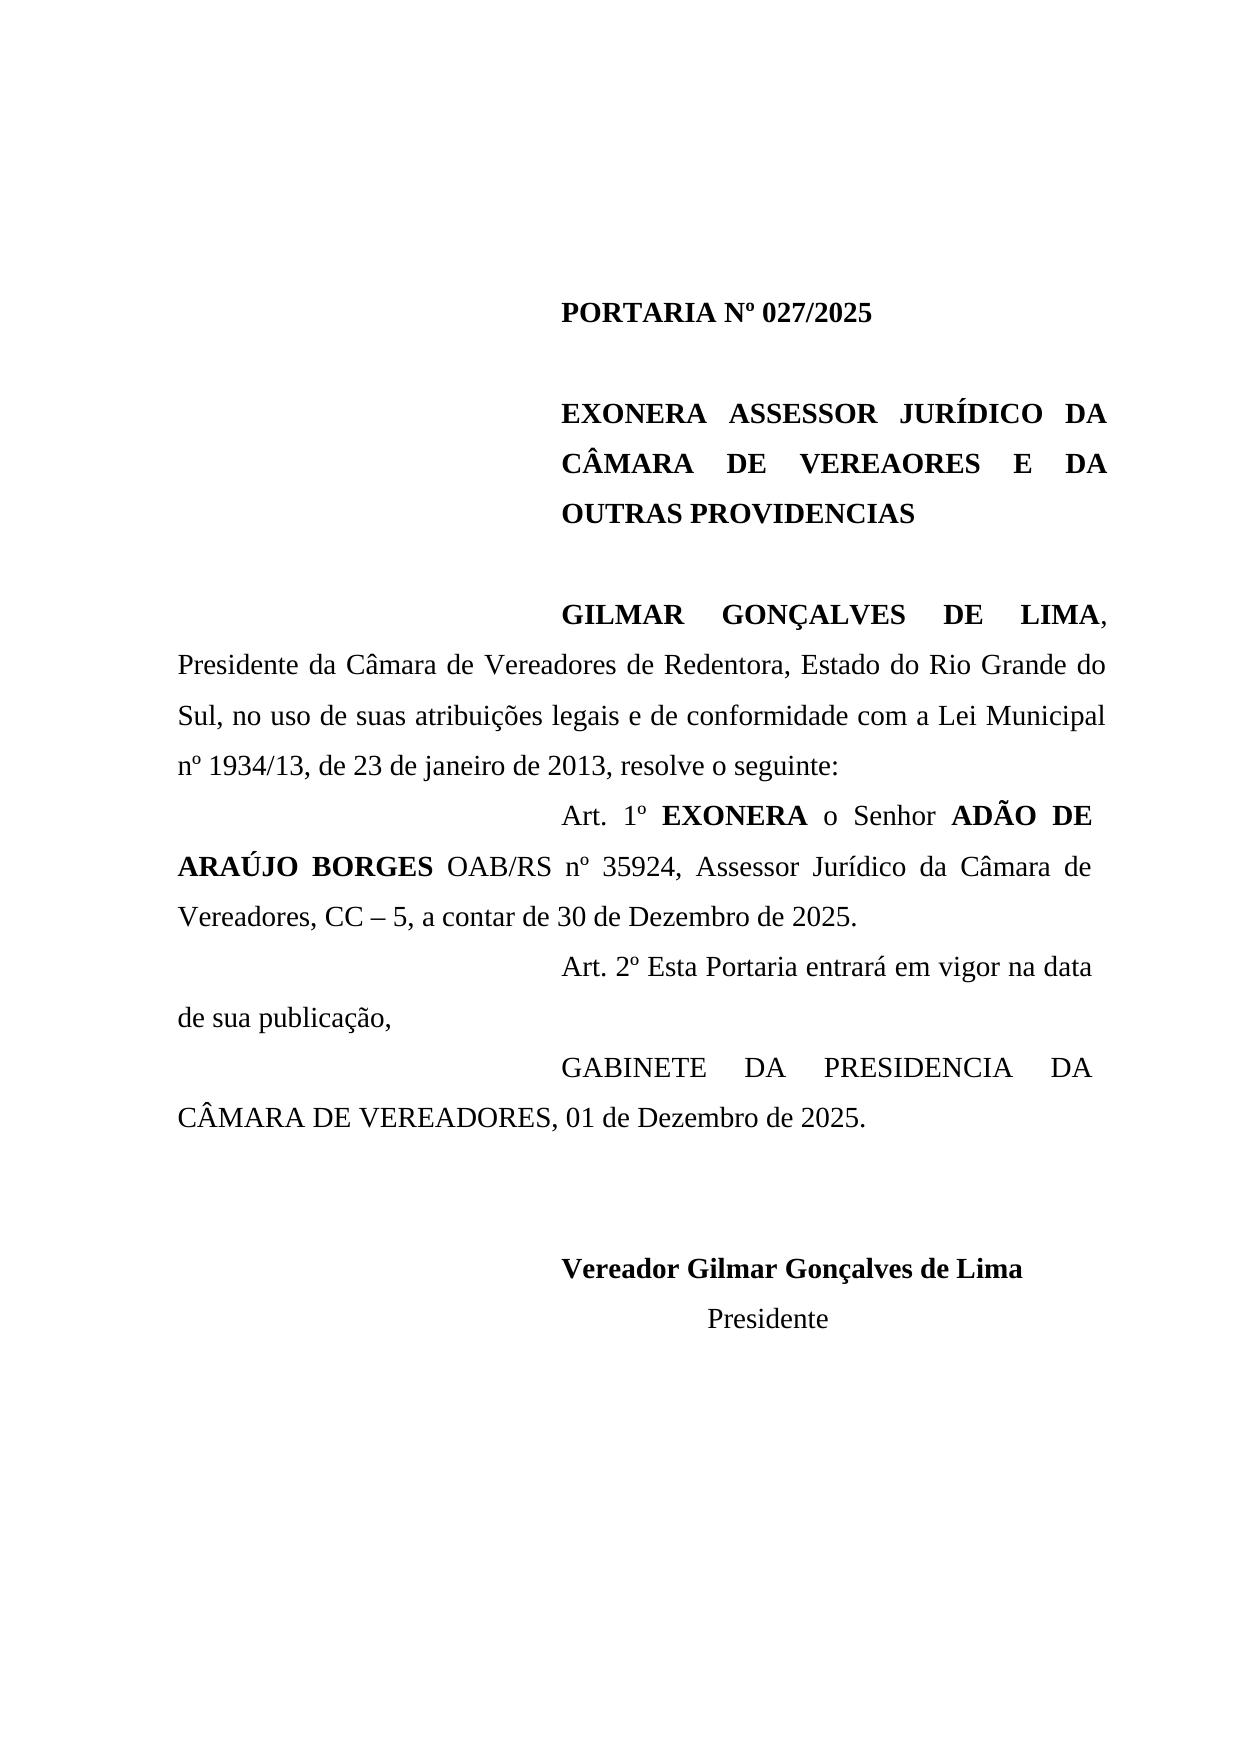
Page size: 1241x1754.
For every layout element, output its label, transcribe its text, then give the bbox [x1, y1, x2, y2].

text GILMAR GONÇALVES DE LIMA, Presidente da Câmara de Vereadores de Redentora, Estado do Rio Grande do Sul, no uso de suas atribuições legais e de conformidade com a Lei Municipal nº 1934/13, de 23 de janeiro de 2013, resolve o seguinte: [177, 597, 1107, 782]
text Art. 2º Esta Portaria entrará em vigor na data de sua publicação, [177, 949, 1093, 1033]
text GABINETE DA PRESIDENCIA DA CÂMARA DE VEREADORES, 01 de Dezembro de 2025. [177, 1050, 1093, 1134]
text Art. 1º EXONERA o Senhor ADÃO DE ARAÚJO BORGES OAB/RS nº 35924, Assessor Jurídico da Câmara de Vereadores, CC – 5, a contar de 30 de Dezembro de 2025. [177, 798, 1093, 933]
text PORTARIA Nº 027/2025 [177, 295, 1107, 329]
text EXONERA ASSESSOR JURÍDICO DA CÂMARA DE VEREAORES E DA OUTRAS PROVIDENCIAS [561, 396, 1107, 530]
text Vereador Gilmar Gonçalves de Lima [177, 1251, 1093, 1285]
text Presidente [177, 1302, 1093, 1335]
